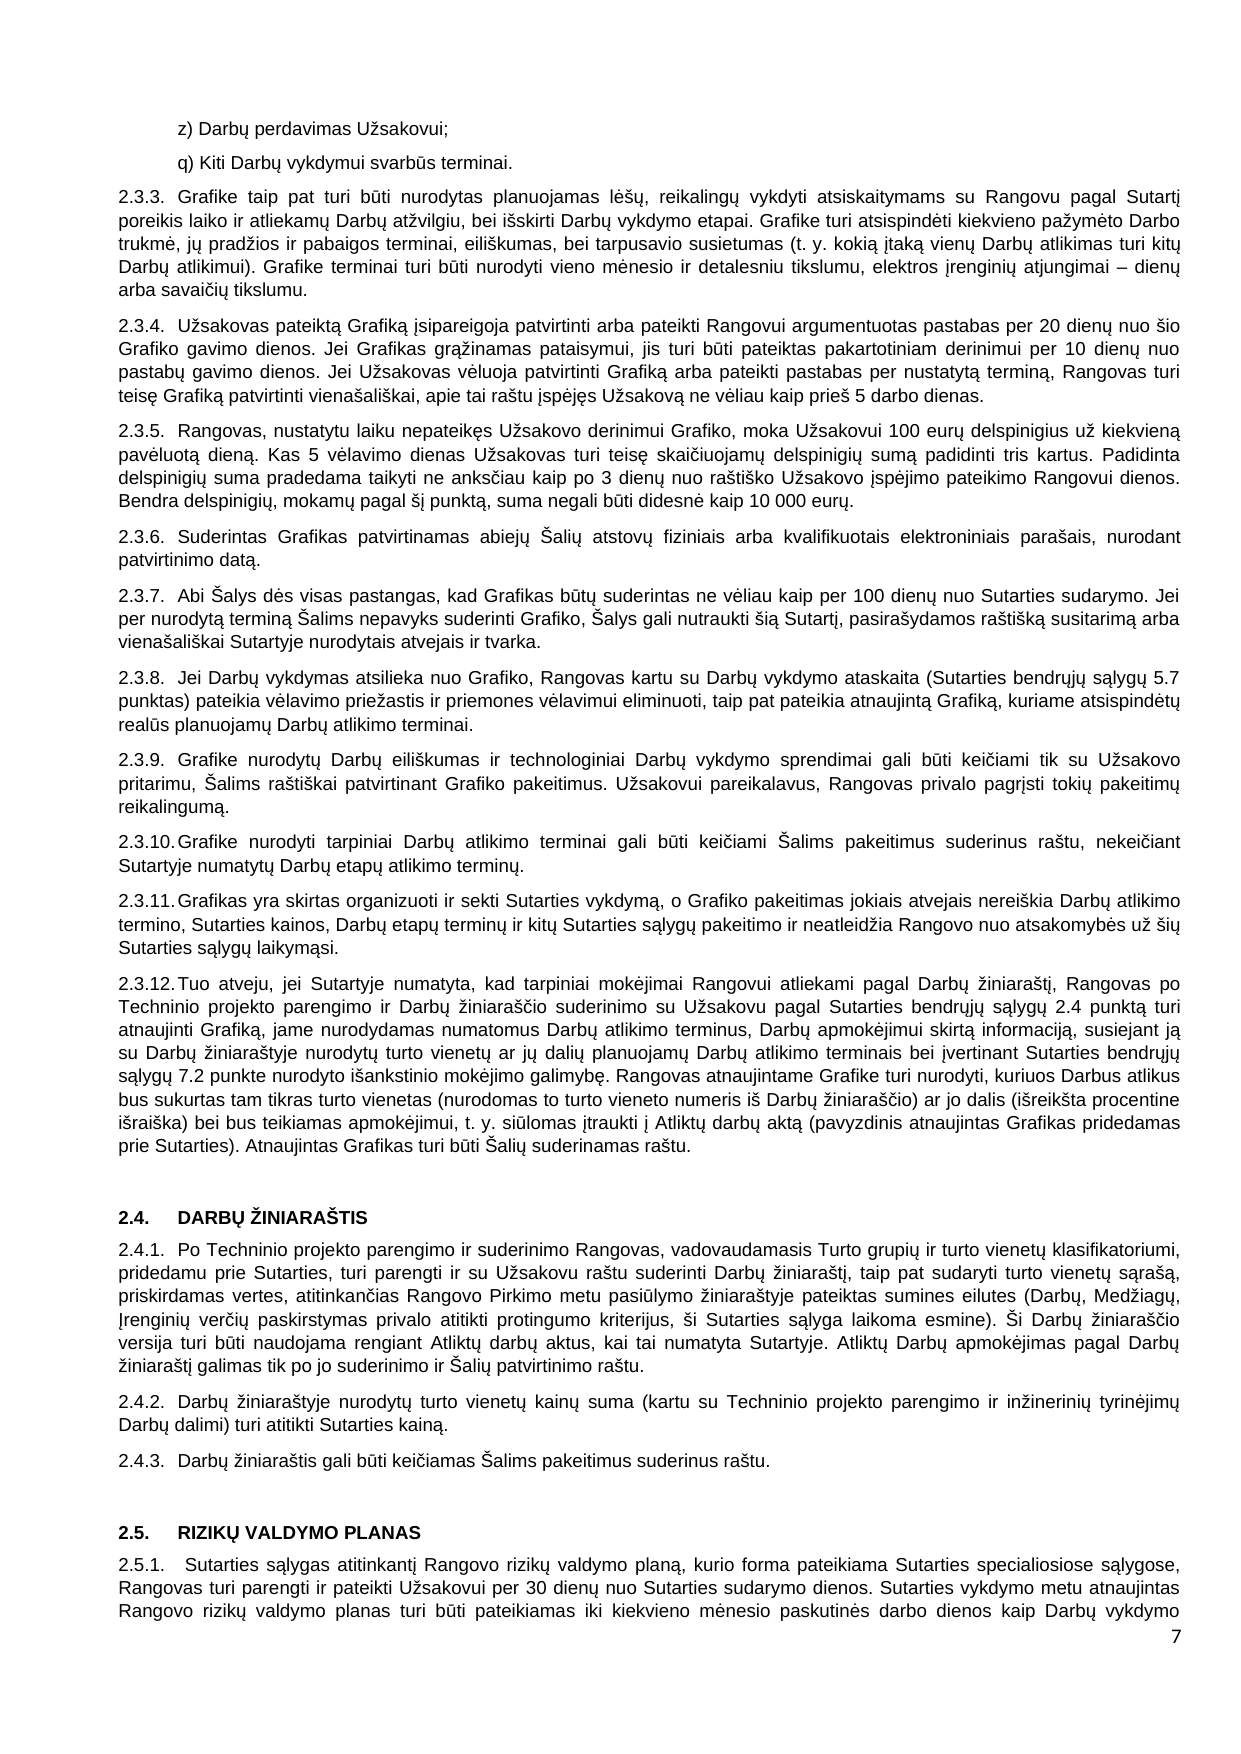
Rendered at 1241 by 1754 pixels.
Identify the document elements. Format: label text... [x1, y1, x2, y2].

list Darbų žiniaraštis gali būti keičiamas Šalims pakeitimus suderinus raštu. [118, 1449, 1181, 1471]
text z) Darbų perdavimas Užsakovui; [177, 118, 1181, 140]
list Grafike taip pat turi būti nurodytas planuojamas lėšų, reikalingų vykdyti atsiskaitymams su Rangovu pagal Sutartį poreikis laiko ir atliekamų Darbų atžvilgiu, bei išskirti Darbų vykdymo etapai. Grafike turi atsispindėti kiekvieno pažymėto Darbo trukmė, jų pradžios ir pabaigos terminai, eiliškumas, bei tarpusavio susietumas (t. y. kokią įtaką vienų Darbų atlikimas turi kitų Darbų atlikimui). Grafike terminai turi būti nurodyti vieno mėnesio ir detalesniu tikslumu, elektros įrenginių atjungimai – dienų arba savaičių tikslumu. [118, 186, 1181, 301]
list Grafike nurodytų Darbų eiliškumas ir technologiniai Darbų vykdymo sprendimai gali būti keičiami tik su Užsakovo pritarimu, Šalims raštiškai patvirtinant Grafiko pakeitimus. Užsakovui pareikalavus, Rangovas privalo pagrįsti tokių pakeitimų reikalingumą. [118, 749, 1181, 817]
subtitle Rizikų valdymo planas [118, 1522, 1181, 1543]
list Užsakovas pateiktą Grafiką įsipareigoja patvirtinti arba pateikti Rangovui argumentuotas pastabas per 20 dienų nuo šio Grafiko gavimo dienos. Jei Grafikas grąžinamas pataisymui, jis turi būti pateiktas pakartotiniam derinimui per 10 dienų nuo pastabų gavimo dienos. Jei Užsakovas vėluoja patvirtinti Grafiką arba pateikti pastabas per nustatytą terminą, Rangovas turi teisę Grafiką patvirtinti vienašališkai, apie tai raštu įspėjęs Užsakovą ne vėliau kaip prieš 5 darbo dienas. [118, 315, 1181, 406]
list Abi Šalys dės visas pastangas, kad Grafikas būtų suderintas ne vėliau kaip per 100 dienų nuo Sutarties sudarymo. Jei per nurodytą terminą Šalims nepavyks suderinti Grafiko, Šalys gali nutraukti šią Sutartį, pasirašydamos raštišką susitarimą arba vienašališkai Sutartyje nurodytais atvejais ir tvarka. [118, 585, 1181, 653]
list Tuo atveju, jei Sutartyje numatyta, kad tarpiniai mokėjimai Rangovui atliekami pagal Darbų žiniaraštį, Rangovas po Techninio projekto parengimo ir Darbų žiniaraščio suderinimo su Užsakovu pagal Sutarties bendrųjų sąlygų 2.4 punktą turi atnaujinti Grafiką, jame nurodydamas numatomus Darbų atlikimo terminus, Darbų apmokėjimui skirtą informaciją, susiejant ją su Darbų žiniaraštyje nurodytų turto vienetų ar jų dalių planuojamų Darbų atlikimo terminais bei įvertinant Sutarties bendrųjų sąlygų 7.2 punkte nurodyto išankstinio mokėjimo galimybę. Rangovas atnaujintame Grafike turi nurodyti, kuriuos Darbus atlikus bus sukurtas tam tikras turto vienetas (nurodomas to turto vieneto numeris iš Darbų žiniaraščio) ar jo dalis (išreikšta procentine išraiška) bei bus teikiamas apmokėjimui, t. y. siūlomas įtraukti į Atliktų darbų aktą (pavyzdinis atnaujintas Grafikas pridedamas prie Sutarties). Atnaujintas Grafikas turi būti Šalių suderinamas raštu. [118, 972, 1181, 1157]
list Jei Darbų vykdymas atsilieka nuo Grafiko, Rangovas kartu su Darbų vykdymo ataskaita (Sutarties bendrųjų sąlygų 5.7 punktas) pateikia vėlavimo priežastis ir priemones vėlavimui eliminuoti, taip pat pateikia atnaujintą Grafiką, kuriame atsispindėtų realūs planuojamų Darbų atlikimo terminai. [118, 667, 1181, 735]
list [118, 1553, 1181, 1621]
list Rangovas, nustatytu laiku nepateikęs Užsakovo derinimui Grafiko, moka Užsakovui 100 eurų delspinigius už kiekvieną pavėluotą dieną. Kas 5 vėlavimo dienas Užsakovas turi teisę skaičiuojamų delspinigių sumą padidinti tris kartus. Padidinta delspinigių suma pradedama taikyti ne anksčiau kaip po 3 dienų nuo raštiško Užsakovo įspėjimo pateikimo Rangovui dienos. Bendra delspinigių, mokamų pagal šį punktą, suma negali būti didesnė kaip 10 000 eurų. [118, 420, 1181, 512]
list Grafike nurodyti tarpiniai Darbų atlikimo terminai gali būti keičiami Šalims pakeitimus suderinus raštu, nekeičiant Sutartyje numatytų Darbų etapų atlikimo terminų. [118, 831, 1181, 876]
list Suderintas Grafikas patvirtinamas abiejų Šalių atstovų fiziniais arba kvalifikuotais elektroniniais parašais, nurodant patvirtinimo datą. [118, 526, 1181, 571]
list Grafikas yra skirtas organizuoti ir sekti Sutarties vykdymą, o Grafiko pakeitimas jokiais atvejais nereiškia Darbų atlikimo termino, Sutarties kainos, Darbų etapų terminų ir kitų Sutarties sąlygų pakeitimo ir neatleidžia Rangovo nuo atsakomybės už šių Sutarties sąlygų laikymąsi. [118, 890, 1181, 958]
subtitle DARBŲ ŽINIARAŠTIS [118, 1207, 1181, 1229]
text q) Kiti Darbų vykdymui svarbūs terminai. [177, 152, 1181, 174]
list Darbų žiniaraštyje nurodytų turto vienetų kainų suma (kartu su Techninio projekto parengimo ir inžinerinių tyrinėjimų Darbų dalimi) turi atitikti Sutarties kainą. [118, 1391, 1181, 1435]
list Po Techninio projekto parengimo ir suderinimo Rangovas, vadovaudamasis Turto grupių ir turto vienetų klasifikatoriumi, pridedamu prie Sutarties, turi parengti ir su Užsakovu raštu suderinti Darbų žiniaraštį, taip pat sudaryti turto vienetų sąrašą, priskirdamas vertes, atitinkančias Rangovo Pirkimo metu pasiūlymo žiniaraštyje pateiktas sumines eilutes (Darbų, Medžiagų, Įrenginių verčių paskirstymas privalo atitikti protingumo kriterijus, ši Sutarties sąlyga laikoma esmine). Ši Darbų žiniaraščio versija turi būti naudojama rengiant Atliktų darbų aktus, kai tai numatyta Sutartyje. Atliktų Darbų apmokėjimas pagal Darbų žiniaraštį galimas tik po jo suderinimo ir Šalių patvirtinimo raštu. [118, 1239, 1181, 1376]
